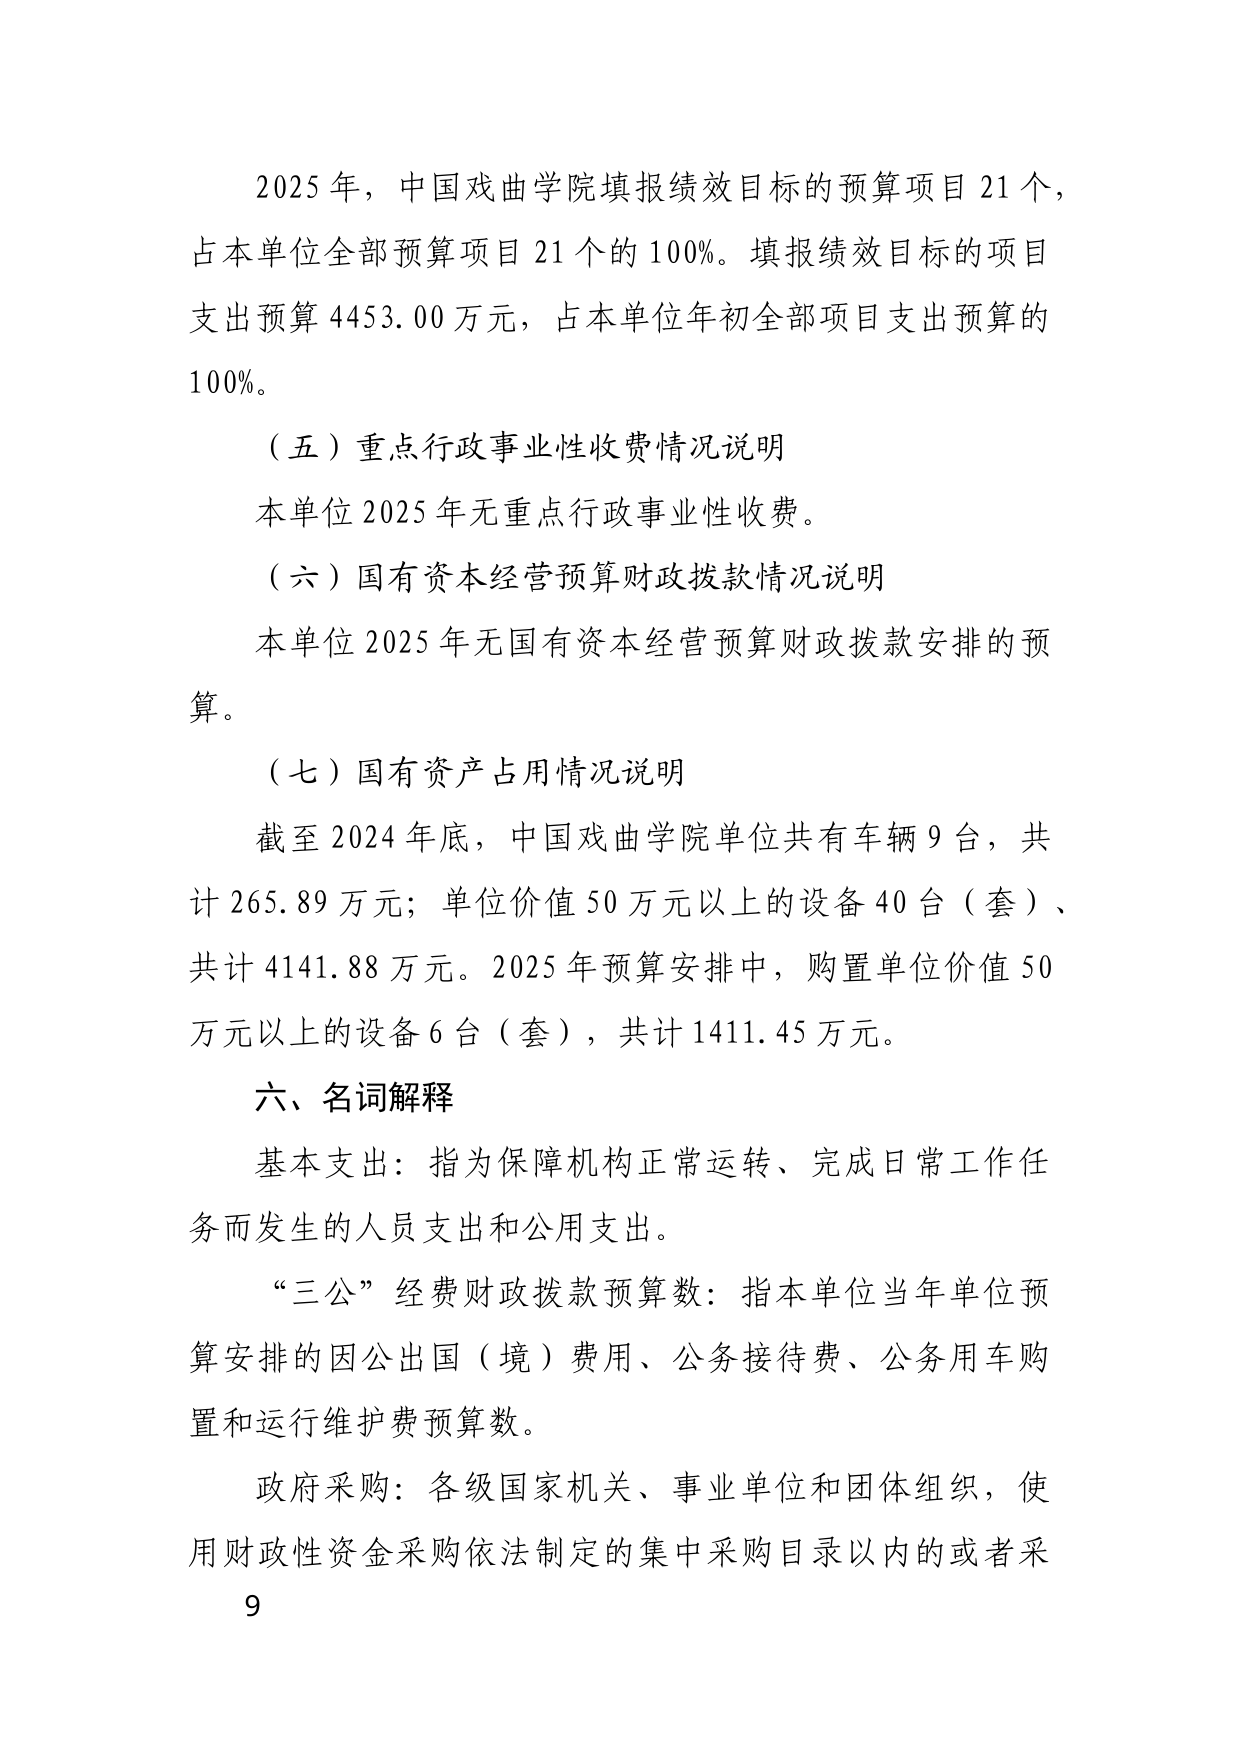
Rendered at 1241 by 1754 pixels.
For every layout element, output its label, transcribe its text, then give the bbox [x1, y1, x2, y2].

text 2025年，中国戏曲学院填报绩效目标的预算项目21个，占本单位全部预算项目21个的100%。填报绩效目标的项目支出预算4453.00万元，占本单位年初全部项目支出预算的100%。 [187, 153, 1053, 413]
text 基本支出：指为保障机构正常运转、完成日常工作任务而发生的人员支出和公用支出。 [187, 1128, 1053, 1258]
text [187, 1453, 1053, 1583]
text （六）国有资本经营预算财政拨款情况说明 [187, 543, 1053, 608]
text “三公”经费财政拨款预算数：指本单位当年单位预算安排的因公出国（境）费用、公务接待费、公务用车购置和运行维护费预算数。 [187, 1258, 1053, 1453]
text 本单位2025年无国有资本经营预算财政拨款安排的预算。 [187, 608, 1053, 738]
text 截至2024年底，中国戏曲学院单位共有车辆9台，共计265.89万元；单位价值50万元以上的设备40台（套）、共计4141.88万元。2025年预算安排中，购置单位价值50万元以上的设备6台（套），共计1411.45万元。 [187, 803, 1053, 1063]
text 本单位2025年无重点行政事业性收费。 [187, 478, 1053, 543]
text （五）重点行政事业性收费情况说明 [187, 413, 1053, 478]
list 名词解释 [187, 1063, 1053, 1128]
text （七）国有资产占用情况说明 [187, 738, 1053, 803]
